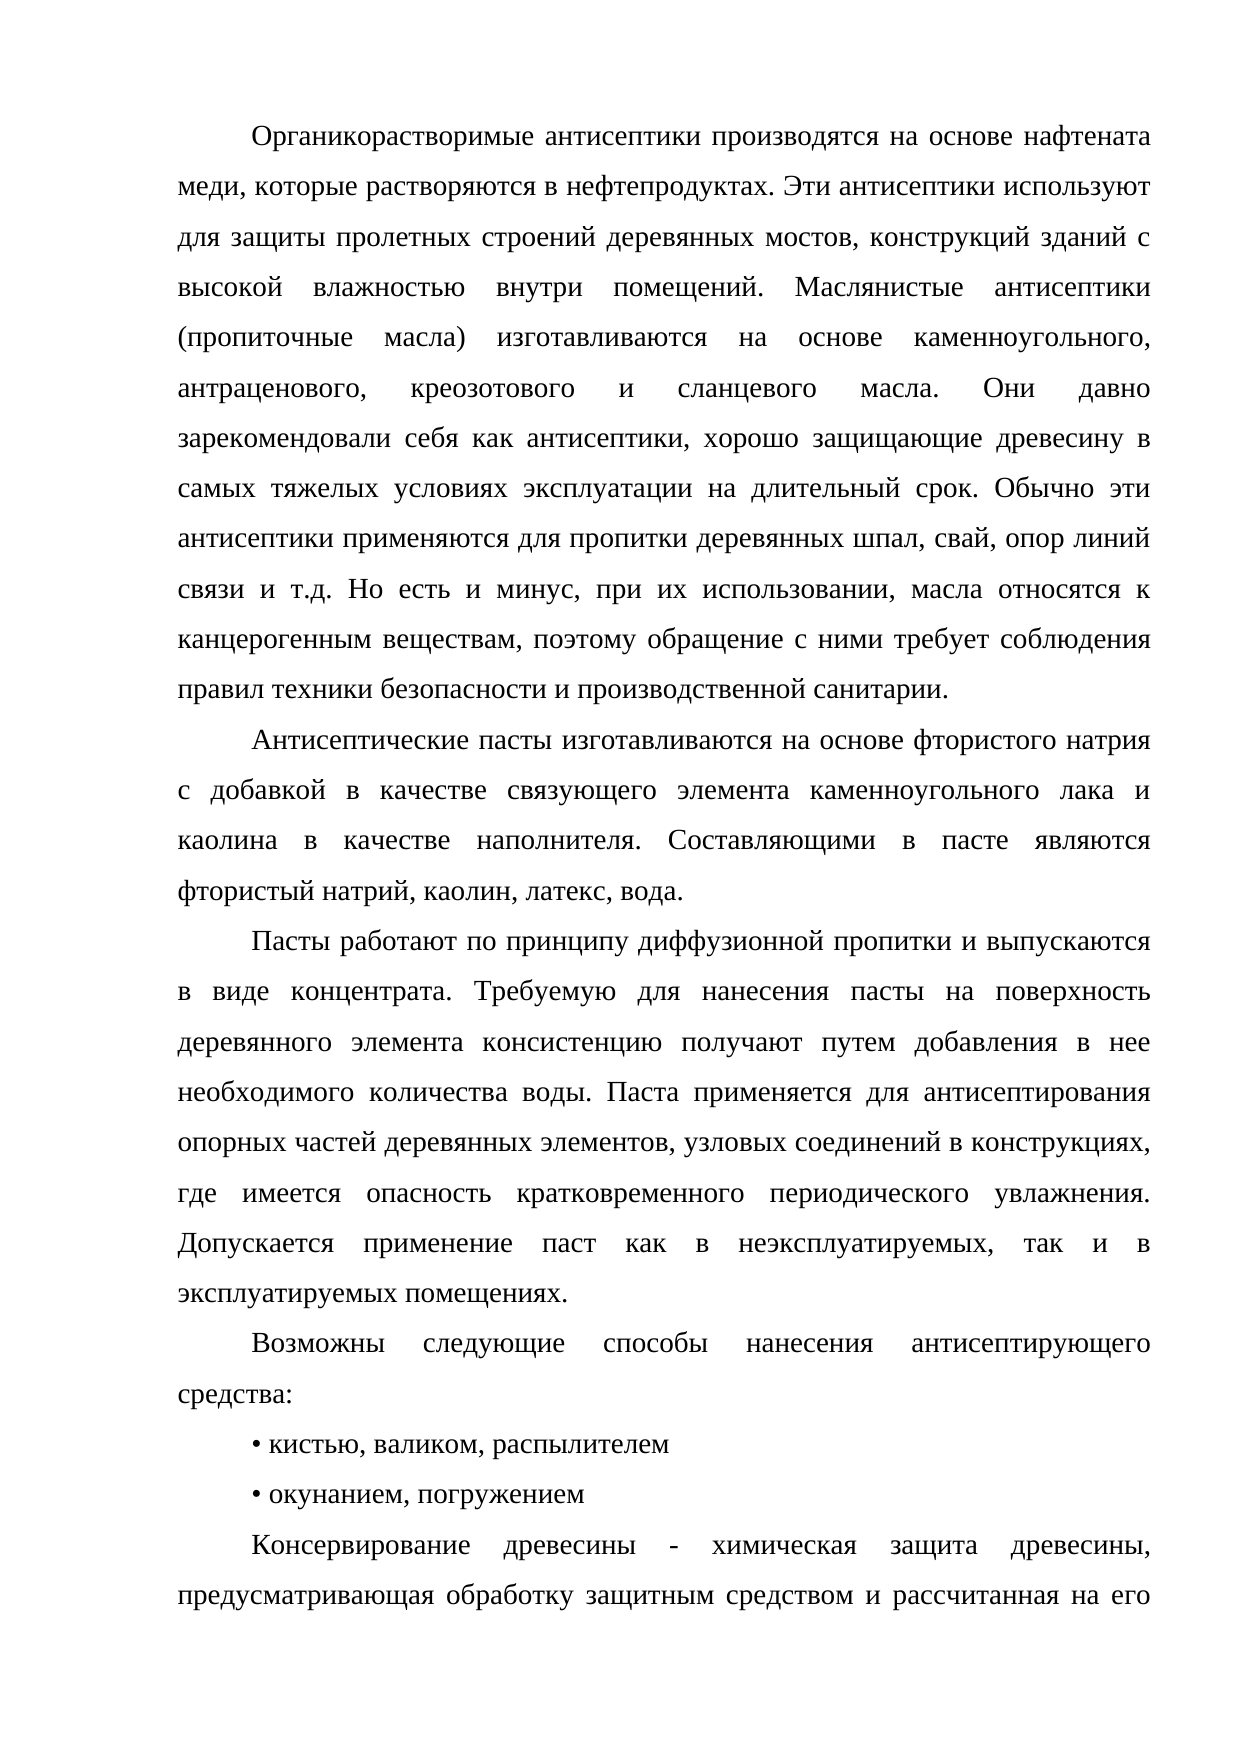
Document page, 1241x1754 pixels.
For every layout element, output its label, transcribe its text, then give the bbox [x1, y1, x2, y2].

text • кистью, валиком, распылителем [177, 1426, 1152, 1460]
text Пасты работают по принципу диффузионной пропитки и выпускаются в виде концентрата. Требуемую для нанесения пасты на поверхность деревянного элемента консистенцию получают путем добавления в нее необходимого количества воды. Паста применяется для антисептирования опорных частей деревянных элементов, узловых соединений в конструкциях, где имеется опасность кратковременного периодического увлажнения. Допускается применение паст как в неэксплуатируемых, так и в эксплуатируемых помещениях. [177, 923, 1152, 1309]
text Возможны следующие способы нанесения антисептирующего средства: [177, 1326, 1152, 1409]
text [177, 1527, 1152, 1611]
text Органикорастворимые антисептики производятся на основе нафтената меди, которые растворяются в нефтепродуктах. Эти антисептики используют для защиты пролетных строений деревянных мостов, конструкций зданий с высокой влажностью внутри помещений. Маслянистые антисептики (пропиточные масла) изготавливаются на основе каменноугольного, антраценового, креозотового и сланцевого масла. Они давно зарекомендовали себя как антисептики, хорошо защищающие древесину в самых тяжелых условиях эксплуатации на длительный срок. Обычно эти антисептики применяются для пропитки деревянных шпал, свай, опор линий связи и т.д. Но есть и минус, при их использовании, масла относятся к канцерогенным веществам, поэтому обращение с ними требует соблюдения правил техники безопасности и производственной санитарии. [177, 118, 1152, 705]
text Антисептические пасты изготавливаются на основе фтористого натрия с добавкой в качестве связующего элемента каменноугольного лака и каолина в качестве наполнителя. Составляющими в пасте являются фтористый натрий, каолин, латекс, вода. [177, 722, 1152, 906]
text • окунанием, погружением [177, 1477, 1152, 1510]
